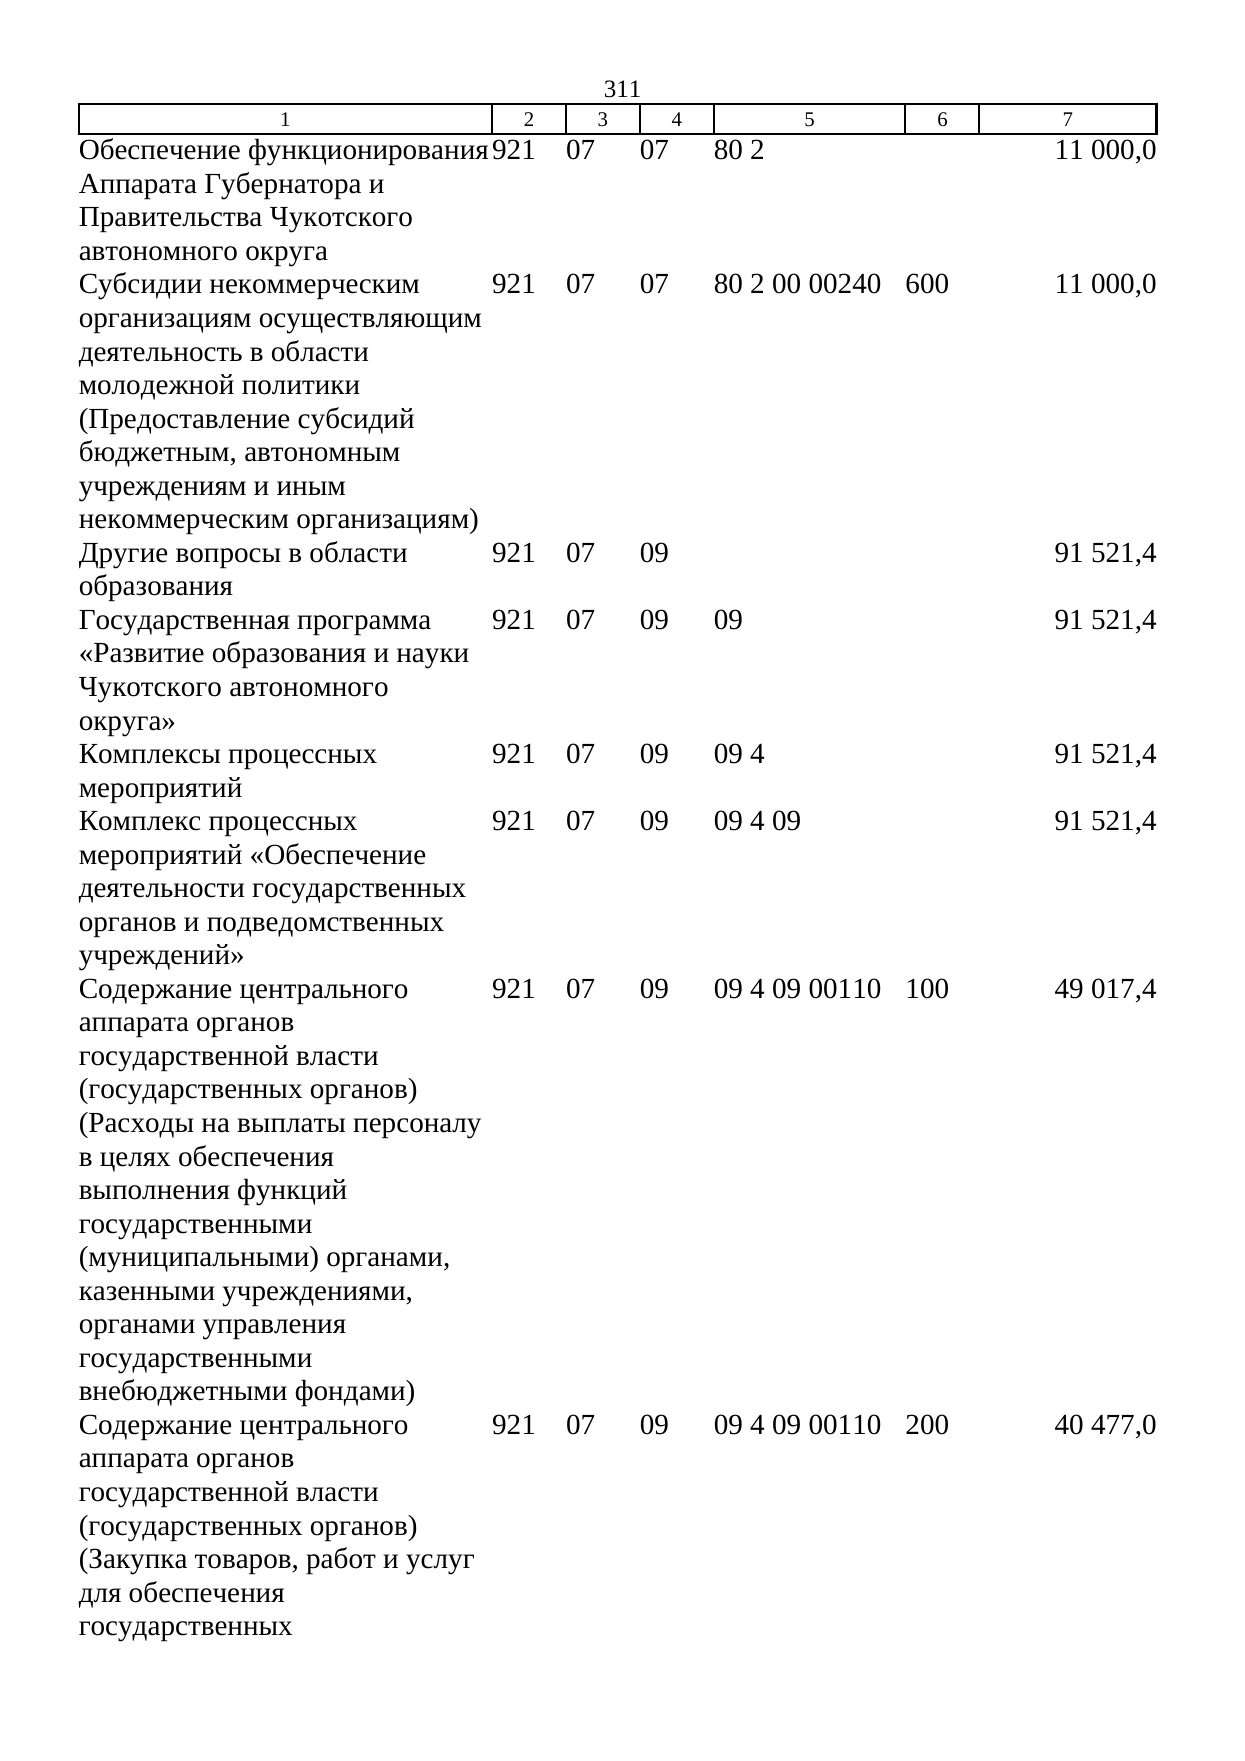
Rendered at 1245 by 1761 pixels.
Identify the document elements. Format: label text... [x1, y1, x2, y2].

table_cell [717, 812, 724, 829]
table_header 7 [980, 105, 1155, 132]
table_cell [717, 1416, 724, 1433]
table_header 2 [493, 105, 565, 132]
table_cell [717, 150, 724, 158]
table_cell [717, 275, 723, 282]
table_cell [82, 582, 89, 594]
table_header 3 [567, 105, 639, 132]
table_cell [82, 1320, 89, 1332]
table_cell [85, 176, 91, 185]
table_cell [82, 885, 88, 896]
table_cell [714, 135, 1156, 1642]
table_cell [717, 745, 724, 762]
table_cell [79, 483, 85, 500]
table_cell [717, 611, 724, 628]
table_header 6 [906, 105, 978, 132]
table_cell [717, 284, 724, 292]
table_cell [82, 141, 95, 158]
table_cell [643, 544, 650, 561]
table_header 1 [80, 105, 491, 132]
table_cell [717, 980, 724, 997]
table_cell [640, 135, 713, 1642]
table_header 5 [715, 105, 904, 132]
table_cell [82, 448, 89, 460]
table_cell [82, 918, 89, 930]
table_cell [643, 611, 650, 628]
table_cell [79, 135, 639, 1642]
table_header 4 [641, 105, 713, 132]
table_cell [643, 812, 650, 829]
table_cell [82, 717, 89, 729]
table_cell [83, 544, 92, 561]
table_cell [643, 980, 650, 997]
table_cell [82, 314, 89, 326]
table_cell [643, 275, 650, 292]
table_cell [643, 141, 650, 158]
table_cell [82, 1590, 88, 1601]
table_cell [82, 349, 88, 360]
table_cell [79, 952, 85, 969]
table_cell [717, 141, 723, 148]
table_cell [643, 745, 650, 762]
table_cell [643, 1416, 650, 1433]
